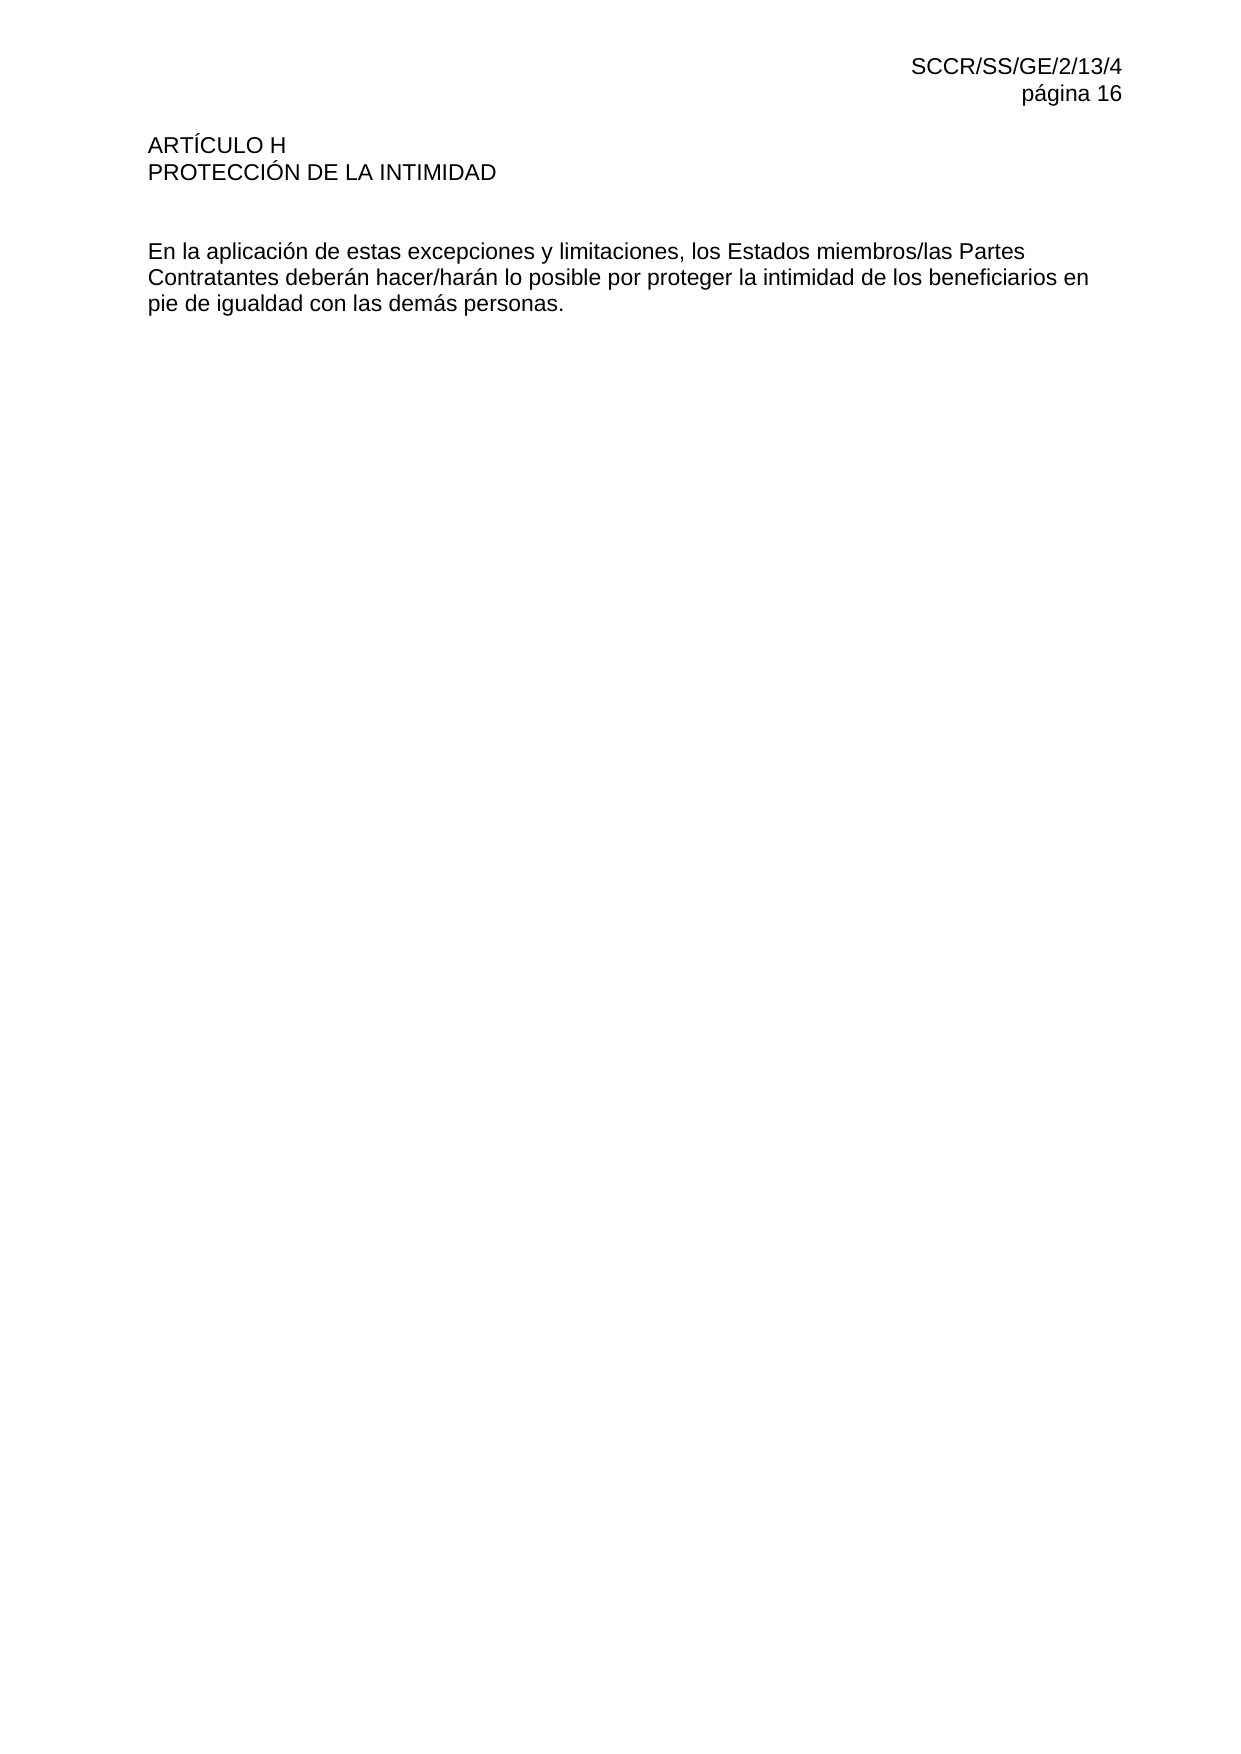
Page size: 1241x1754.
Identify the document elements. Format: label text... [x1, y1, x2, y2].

text PROTECCIÓN DE LA INTIMIDAD [148, 158, 1122, 185]
text ARTÍCULO H [148, 132, 1122, 158]
text En la aplicación de estas excepciones y limitaciones, los Estados miembros/las Partes Contratantes deberán hacer/harán lo posible por proteger la intimidad de los beneficiarios en pie de igualdad con las demás personas. [148, 238, 1122, 317]
